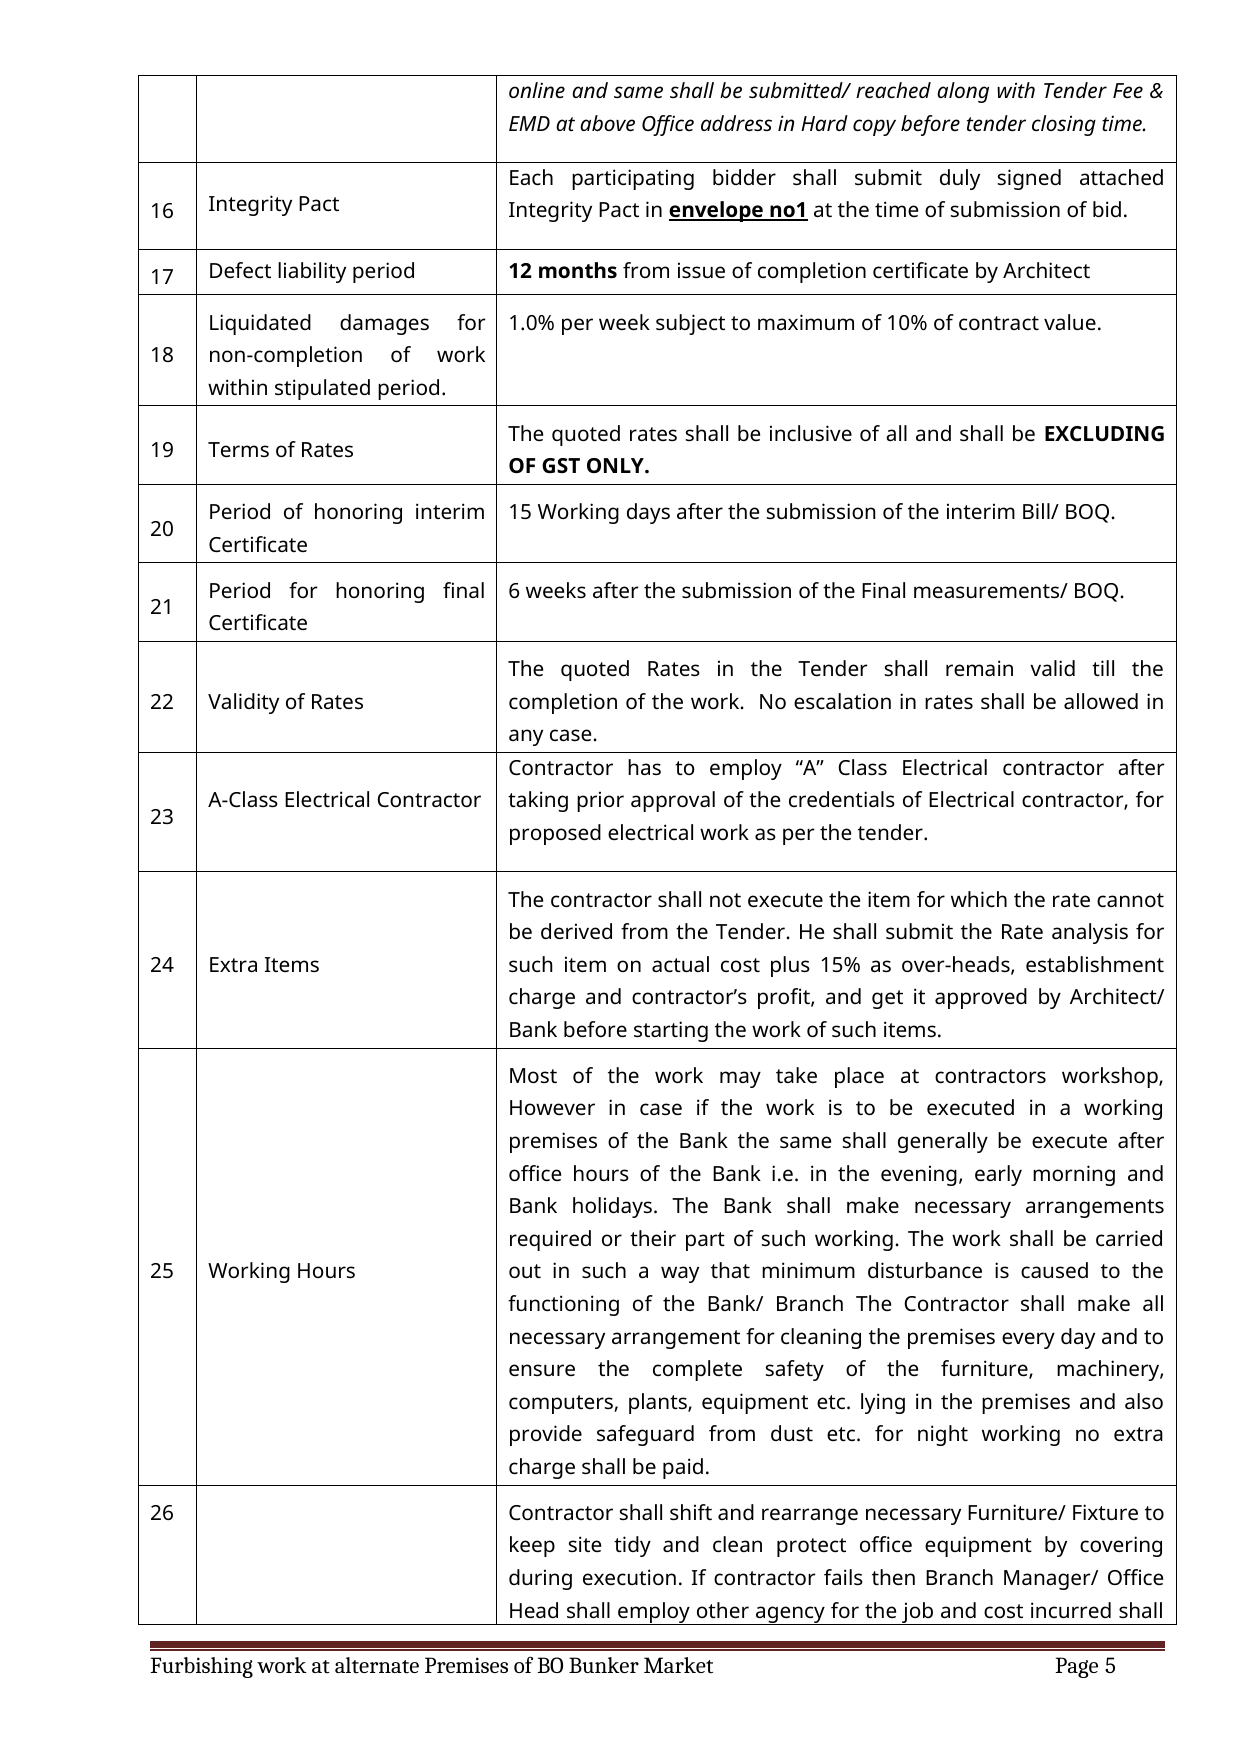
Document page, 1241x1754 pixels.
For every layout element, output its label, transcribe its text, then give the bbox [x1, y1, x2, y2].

table_cell 26 [139, 1486, 196, 1624]
table_cell Period of honoring interim Certificate [197, 485, 496, 562]
table_cell A-Class Electrical Contractor [197, 753, 496, 871]
table_cell Liquidated damages for non-completion of work within stipulated period. [197, 295, 496, 405]
table_cell 21 [139, 563, 196, 641]
table_cell 19 [139, 406, 196, 484]
table_cell The quoted Rates in the Tender shall remain valid till the completion of the work. No escalation in rates shall be allowed in any case. [497, 642, 1176, 752]
table_cell 22 [139, 642, 196, 752]
table_cell Validity of Rates [197, 642, 496, 752]
table_cell 17 [139, 250, 196, 294]
table_cell Each participating bidder shall submit duly signed attached Integrity Pact in envelope no1 at the time of submission of bid. [497, 163, 1176, 248]
table_cell The quoted rates shall be inclusive of all and shall be EXCLUDING OF GST ONLY. [497, 406, 1176, 484]
table_cell Most of the work may take place at contractors workshop, However in case if the work is to be executed in a working premises of the Bank the same shall generally be execute after office hours of the Bank i.e. in the evening, early morning and Bank holidays. The Bank shall make necessary arrangements required or their part of such working. The work shall be carried out in such a way that minimum disturbance is caused to the functioning of the Bank/ Branch The Contractor shall make all necessary arrangement for cleaning the premises every day and to ensure the complete safety of the furniture, machinery, computers, plants, equipment etc. lying in the premises and also provide safeguard from dust etc. for night working no extra charge shall be paid. [497, 1049, 1176, 1484]
table_cell 25 [139, 1049, 196, 1484]
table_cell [197, 76, 496, 162]
table_cell Extra Items [197, 872, 496, 1047]
table_cell 16 [139, 163, 196, 248]
table_cell 15 Working days after the submission of the interim Bill/ BOQ. [497, 485, 1176, 562]
table_cell 23 [139, 753, 196, 871]
table_cell Integrity Pact [197, 163, 496, 248]
table_cell The contractor shall not execute the item for which the rate cannot be derived from the Tender. He shall submit the Rate analysis for such item on actual cost plus 15% as over-heads, establishment charge and contractor’s profit, and get it approved by Architect/ Bank before starting the work of such items. [497, 872, 1176, 1047]
table_cell Defect liability period [197, 250, 496, 294]
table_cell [497, 76, 1176, 162]
table_cell 6 weeks after the submission of the Final measurements/ BOQ. [497, 563, 1176, 641]
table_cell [497, 1486, 1176, 1624]
table_cell Period for honoring final Certificate [197, 563, 496, 641]
table_cell Terms of Rates [197, 406, 496, 484]
table_cell Working Hours [197, 1049, 496, 1484]
table_cell 1.0% per week subject to maximum of 10% of contract value. [497, 295, 1176, 405]
table_cell 12 months from issue of completion certificate by Architect [497, 250, 1176, 294]
table_cell Contractor has to employ “A” Class Electrical contractor after taking prior approval of the credentials of Electrical contractor, for proposed electrical work as per the tender. [497, 753, 1176, 871]
table_cell [197, 1486, 496, 1624]
table_cell 18 [139, 295, 196, 405]
table_cell 15 [139, 76, 196, 162]
table_cell 20 [139, 485, 196, 562]
table_cell 24 [139, 872, 196, 1047]
